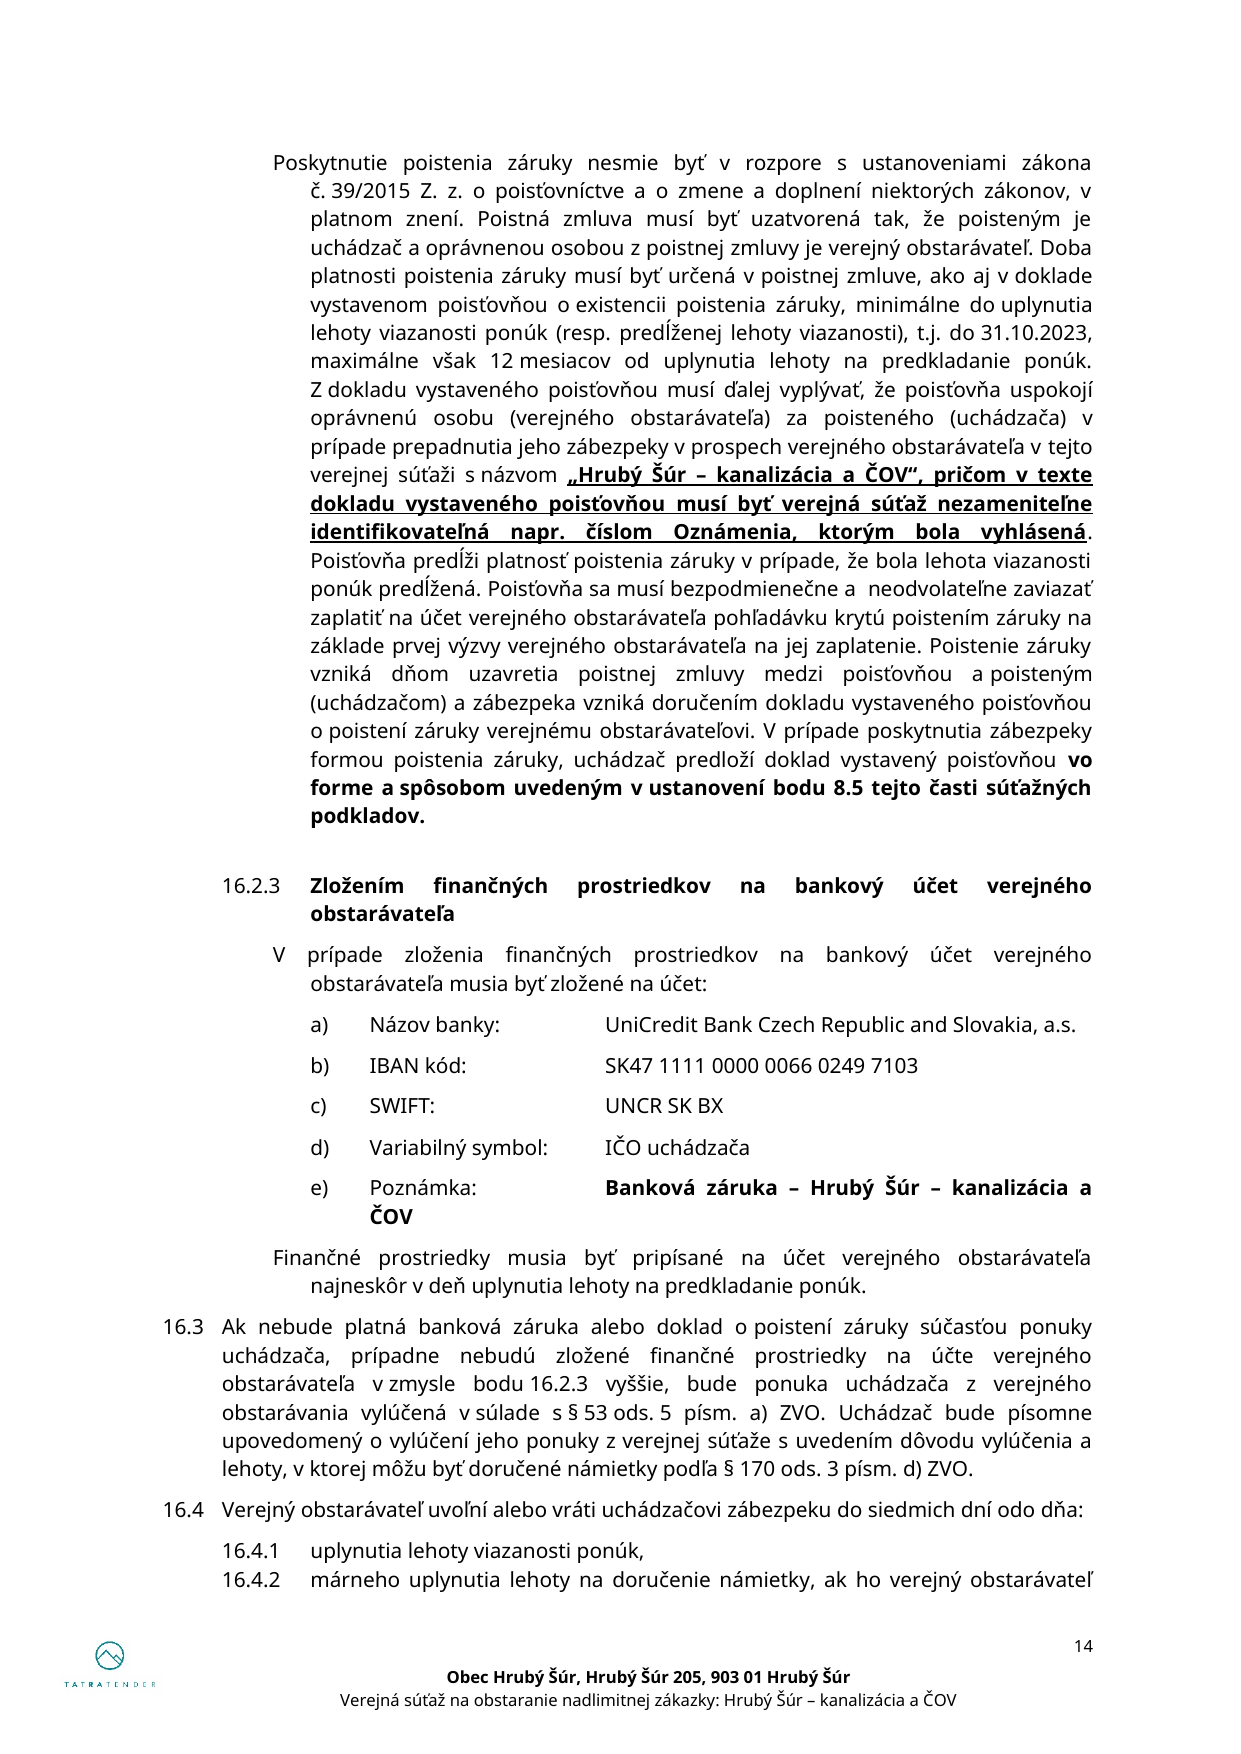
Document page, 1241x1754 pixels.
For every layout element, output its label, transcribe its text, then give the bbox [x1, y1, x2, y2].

list Variabilný symbol: IČO uchádzača [310, 1133, 1093, 1161]
subtitle Ak nebude platná banková záruka alebo doklad o poistení záruky súčasťou ponuky uchádzača, prípadne nebudú zložené finančné prostriedky na účte verejného obstarávateľa v zmysle bodu 16.2.3 vyššie, bude ponuka uchádzača z verejného obstarávania vylúčená v súlade s § 53 ods. 5 písm. a) ZVO. Uchádzač bude písomne upovedomený o vylúčení jeho ponuky z verejnej súťaže s uvedením dôvodu vylúčenia a lehoty, v ktorej môžu byť doručené námietky podľa § 170 ods. 3 písm. d) ZVO. [162, 1312, 1093, 1483]
list Poznámka: Banková záruka – Hrubý Šúr – kanalizácia a ČOV [310, 1173, 1093, 1230]
subtitle Zložením finančných prostriedkov na bankový účet verejného obstarávateľa [222, 871, 1093, 928]
subtitle uplynutia lehoty viazanosti ponúk, [222, 1536, 1093, 1565]
text Finančné prostriedky musia byť pripísané na účet verejného obstarávateľa najneskôr v deň uplynutia lehoty na predkladanie ponúk. [273, 1243, 1093, 1300]
text V prípade zloženia finančných prostriedkov na bankový účet verejného obstarávateľa musia byť zložené na účet: [273, 940, 1093, 997]
subtitle Verejný obstarávateľ uvoľní alebo vráti uchádzačovi zábezpeku do siedmich dní odo dňa: [162, 1495, 1093, 1524]
list Názov banky: UniCredit Bank Czech Republic and Slovakia, a.s. [310, 1010, 1093, 1038]
picture [43, 1617, 176, 1711]
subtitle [222, 1565, 1093, 1593]
list IBAN kód: SK47 1111 0000 0066 0249 7103 [310, 1051, 1093, 1079]
text Poskytnutie poistenia záruky nesmie byť v rozpore s ustanoveniami zákona č. 39/2015 Z. z. o poisťovníctve a o zmene a doplnení niektorých zákonov, v platnom znení. Poistná zmluva musí byť uzatvorená tak, že poisteným je uchádzač a oprávnenou osobou z poistnej zmluvy je verejný obstarávateľ. Doba platnosti poistenia záruky musí byť určená v poistnej zmluve, ako aj v doklade vystavenom poisťovňou o existencii poistenia záruky, minimálne do uplynutia lehoty viazanosti ponúk (resp. predĺženej lehoty viazanosti), t.j. do 31.10.2023, maximálne však 12 mesiacov od uplynutia lehoty na predkladanie ponúk. Z dokladu vystaveného poisťovňou musí ďalej vyplývať, že poisťovňa uspokojí oprávnenú osobu (verejného obstarávateľa) za poisteného (uchádzača) v prípade prepadnutia jeho zábezpeky v prospech verejného obstarávateľa v tejto verejnej súťaži s názvom „Hrubý Šúr – kanalizácia a ČOV“, pričom v texte dokladu vystaveného poisťovňou musí byť verejná súťaž nezameniteľne identifikovateľná napr. číslom Oznámenia, ktorým bola vyhlásená. Poisťovňa predĺži platnosť poistenia záruky v prípade, že bola lehota viazanosti ponúk predĺžená. Poisťovňa sa musí bezpodmienečne a neodvolateľne zaviazať zaplatiť na účet verejného obstarávateľa pohľadávku krytú poistením záruky na základe prvej výzvy verejného obstarávateľa na jej zaplatenie. Poistenie záruky vzniká dňom uzavretia poistnej zmluvy medzi poisťovňou a poisteným (uchádzačom) a zábezpeka vzniká doručením dokladu vystaveného poisťovňou o poistení záruky verejnému obstarávateľovi. V prípade poskytnutia zábezpeky formou poistenia záruky, uchádzač predloží doklad vystavený poisťovňou vo forme a spôsobom uvedeným v ustanovení bodu 8.5 tejto časti súťažných podkladov. [273, 148, 1093, 830]
list SWIFT: UNCR SK BX [310, 1092, 1093, 1120]
